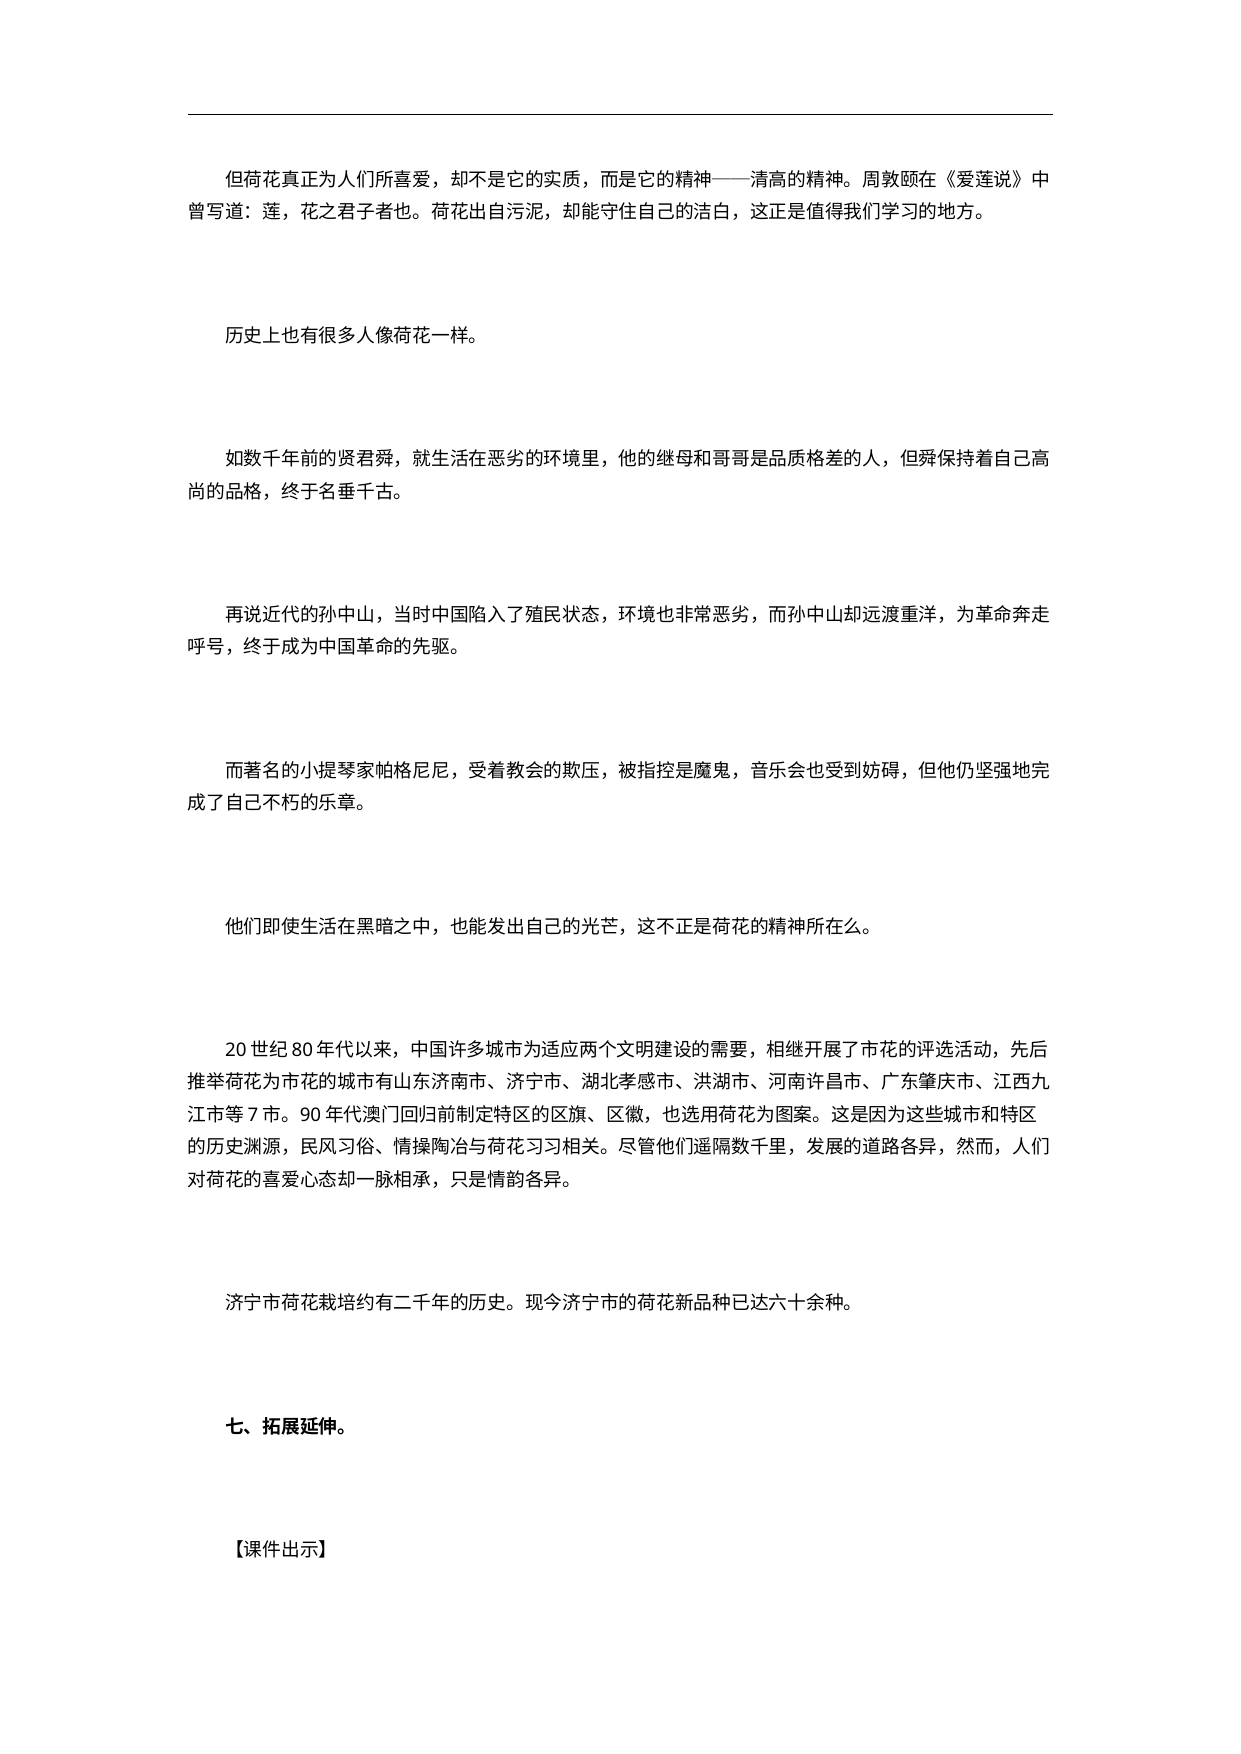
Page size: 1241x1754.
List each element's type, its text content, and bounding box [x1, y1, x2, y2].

text 但荷花真正为人们所喜爱，却不是它的实质，而是它的精神──清高的精神。周敦颐在《爱莲说》中曾写道：莲，花之君子者也。荷花出自污泥，却能守住自己的洁白，这正是值得我们学习的地方。 [187, 162, 1053, 227]
text 而著名的小提琴家帕格尼尼，受着教会的欺压，被指控是魔鬼，音乐会也受到妨碍，但他仍坚强地完成了自己不朽的乐章。 [187, 753, 1053, 818]
text 【课件出示】 [187, 1532, 1053, 1564]
text 20世纪80年代以来，中国许多城市为适应两个文明建设的需要，相继开展了市花的评选活动，先后推举荷花为市花的城市有山东济南市、济宁市、湖北孝感市、洪湖市、河南许昌市、广东肇庆市、江西九江市等7市。90年代澳门回归前制定特区的区旗、区徽，也选用荷花为图案。这是因为这些城市和特区的历史渊源，民风习俗、情操陶冶与荷花习习相关。尽管他们遥隔数千里，发展的道路各异，然而，人们对荷花的喜爱心态却一脉相承，只是情韵各异。 [187, 1032, 1053, 1194]
text 如数千年前的贤君舜，就生活在恶劣的环境里，他的继母和哥哥是品质格差的人，但舜保持着自己高尚的品格，终于名垂千古。 [187, 441, 1053, 506]
text 他们即使生活在黑暗之中，也能发出自己的光芒，这不正是荷花的精神所在么。 [187, 909, 1053, 941]
text 济宁市荷花栽培约有二千年的历史。现今济宁市的荷花新品种已达六十余种。 [187, 1285, 1053, 1318]
text 历史上也有很多人像荷花一样。 [187, 318, 1053, 350]
text 七、拓展延伸。 [187, 1409, 1053, 1441]
text 再说近代的孙中山，当时中国陷入了殖民状态，环境也非常恶劣，而孙中山却远渡重洋，为革命奔走呼号，终于成为中国革命的先驱。 [187, 597, 1053, 662]
